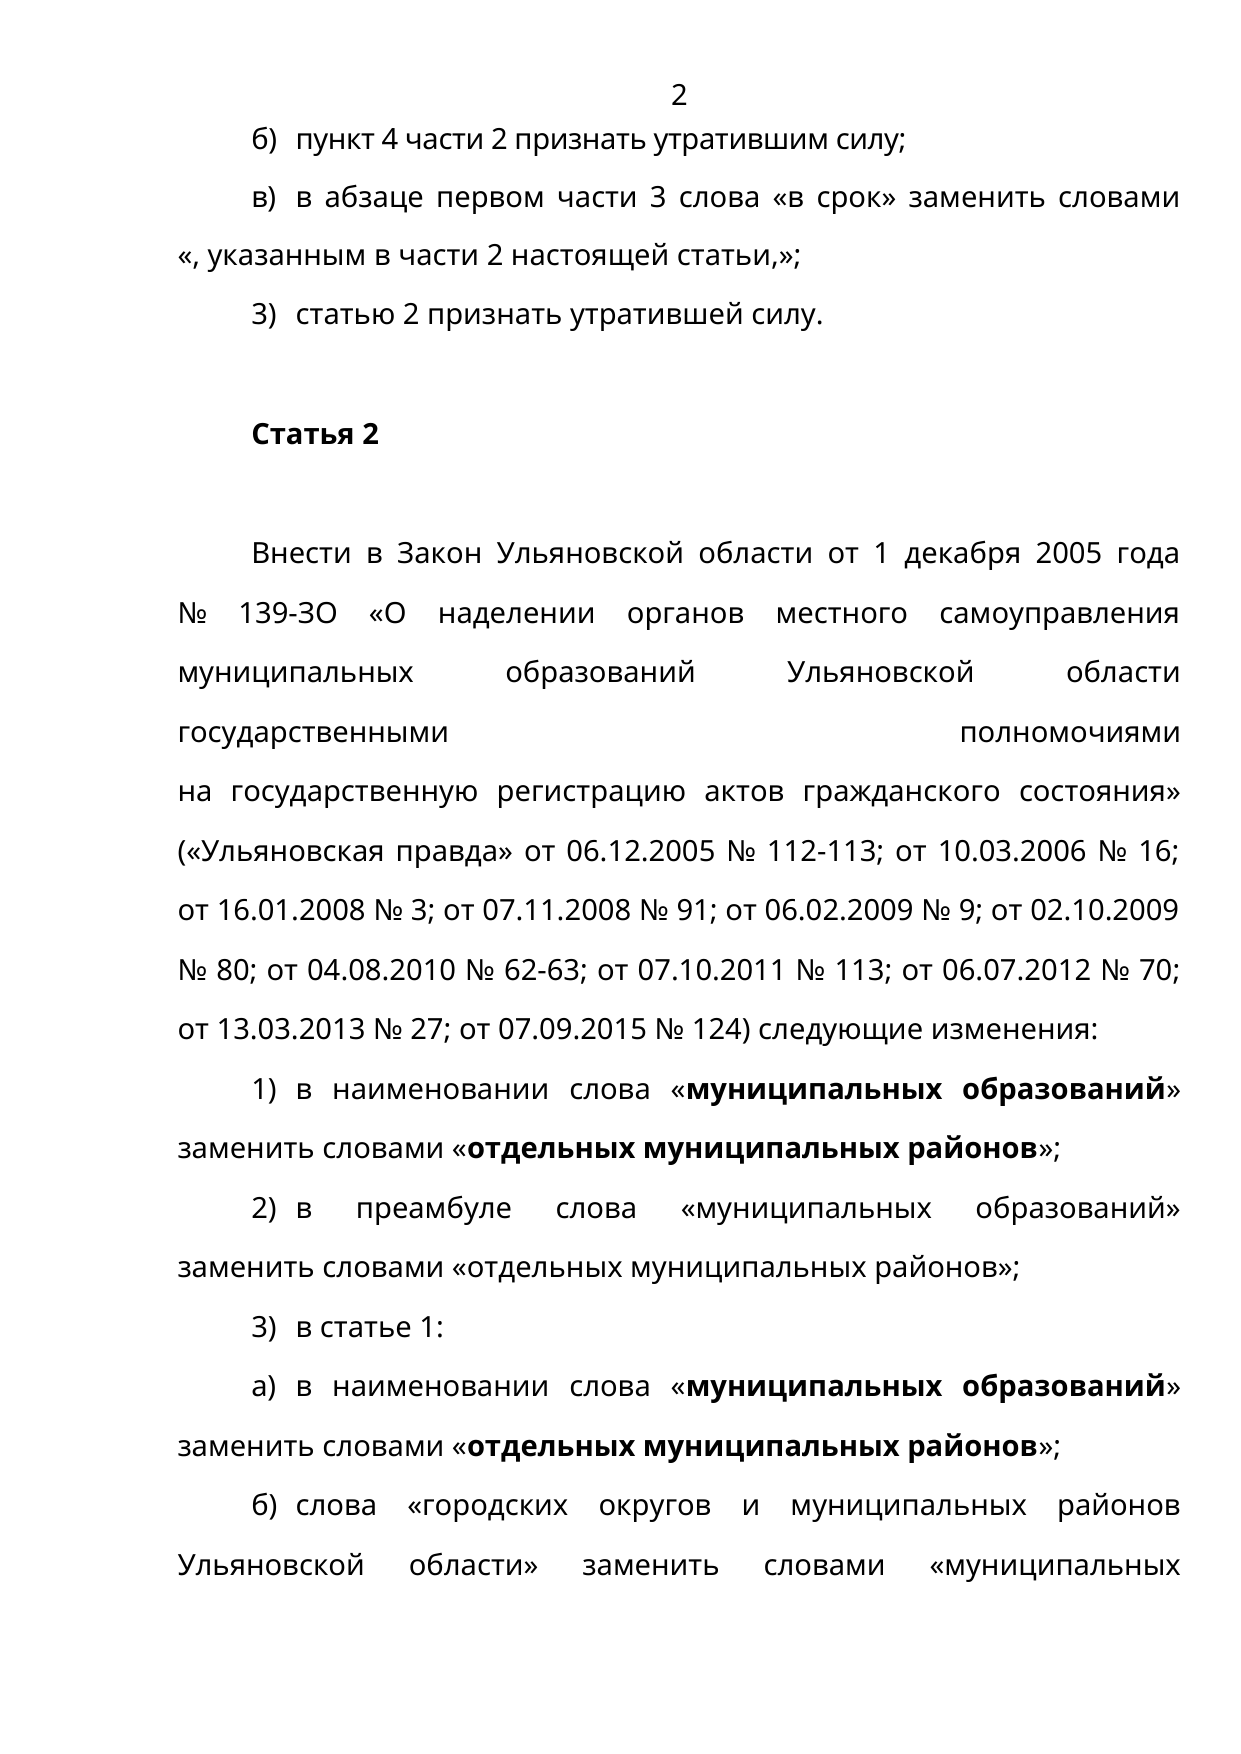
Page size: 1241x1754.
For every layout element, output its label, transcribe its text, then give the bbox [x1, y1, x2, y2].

list в статье 1: [177, 1306, 1181, 1346]
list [177, 1484, 1181, 1583]
list в преамбуле слова «муниципальных образований» заменить словами «отдельных муниципальных районов»; [177, 1187, 1181, 1286]
list в наименовании слова «муниципальных образований» заменить словами «отдельных муниципальных районов»; [177, 1068, 1181, 1167]
list в абзаце первом части 3 слова «в срок» заменить словами «, указанным в части 2 настоящей статьи,»; [177, 176, 1181, 274]
list пункт 4 части 2 признать утратившим силу; [177, 118, 1181, 158]
list в наименовании слова «муниципальных образований» заменить словами «отдельных муниципальных районов»; [177, 1365, 1181, 1464]
text Внести в Закон Ульяновской области от 1 декабря 2005 года № 139-ЗО «О наделении органов местного самоуправления муниципальных образований Ульяновской области государственными полномочиями на государственную регистрацию актов гражданского состояния» («Ульяновская правда» от 06.12.2005 № 112-113; от 10.03.2006 № 16; от 16.01.2008 № 3; от 07.11.2008 № 91; от 06.02.2009 № 9; от 02.10.2009 № 80; от 04.08.2010 № 62-63; от 07.10.2011 № 113; от 06.07.2012 № 70; от 13.03.2013 № 27; от 07.09.2015 № 124) следующие изменения: [177, 533, 1181, 1048]
text Статья 2 [177, 414, 1181, 453]
list статью 2 признать утратившей силу. [177, 293, 1181, 333]
